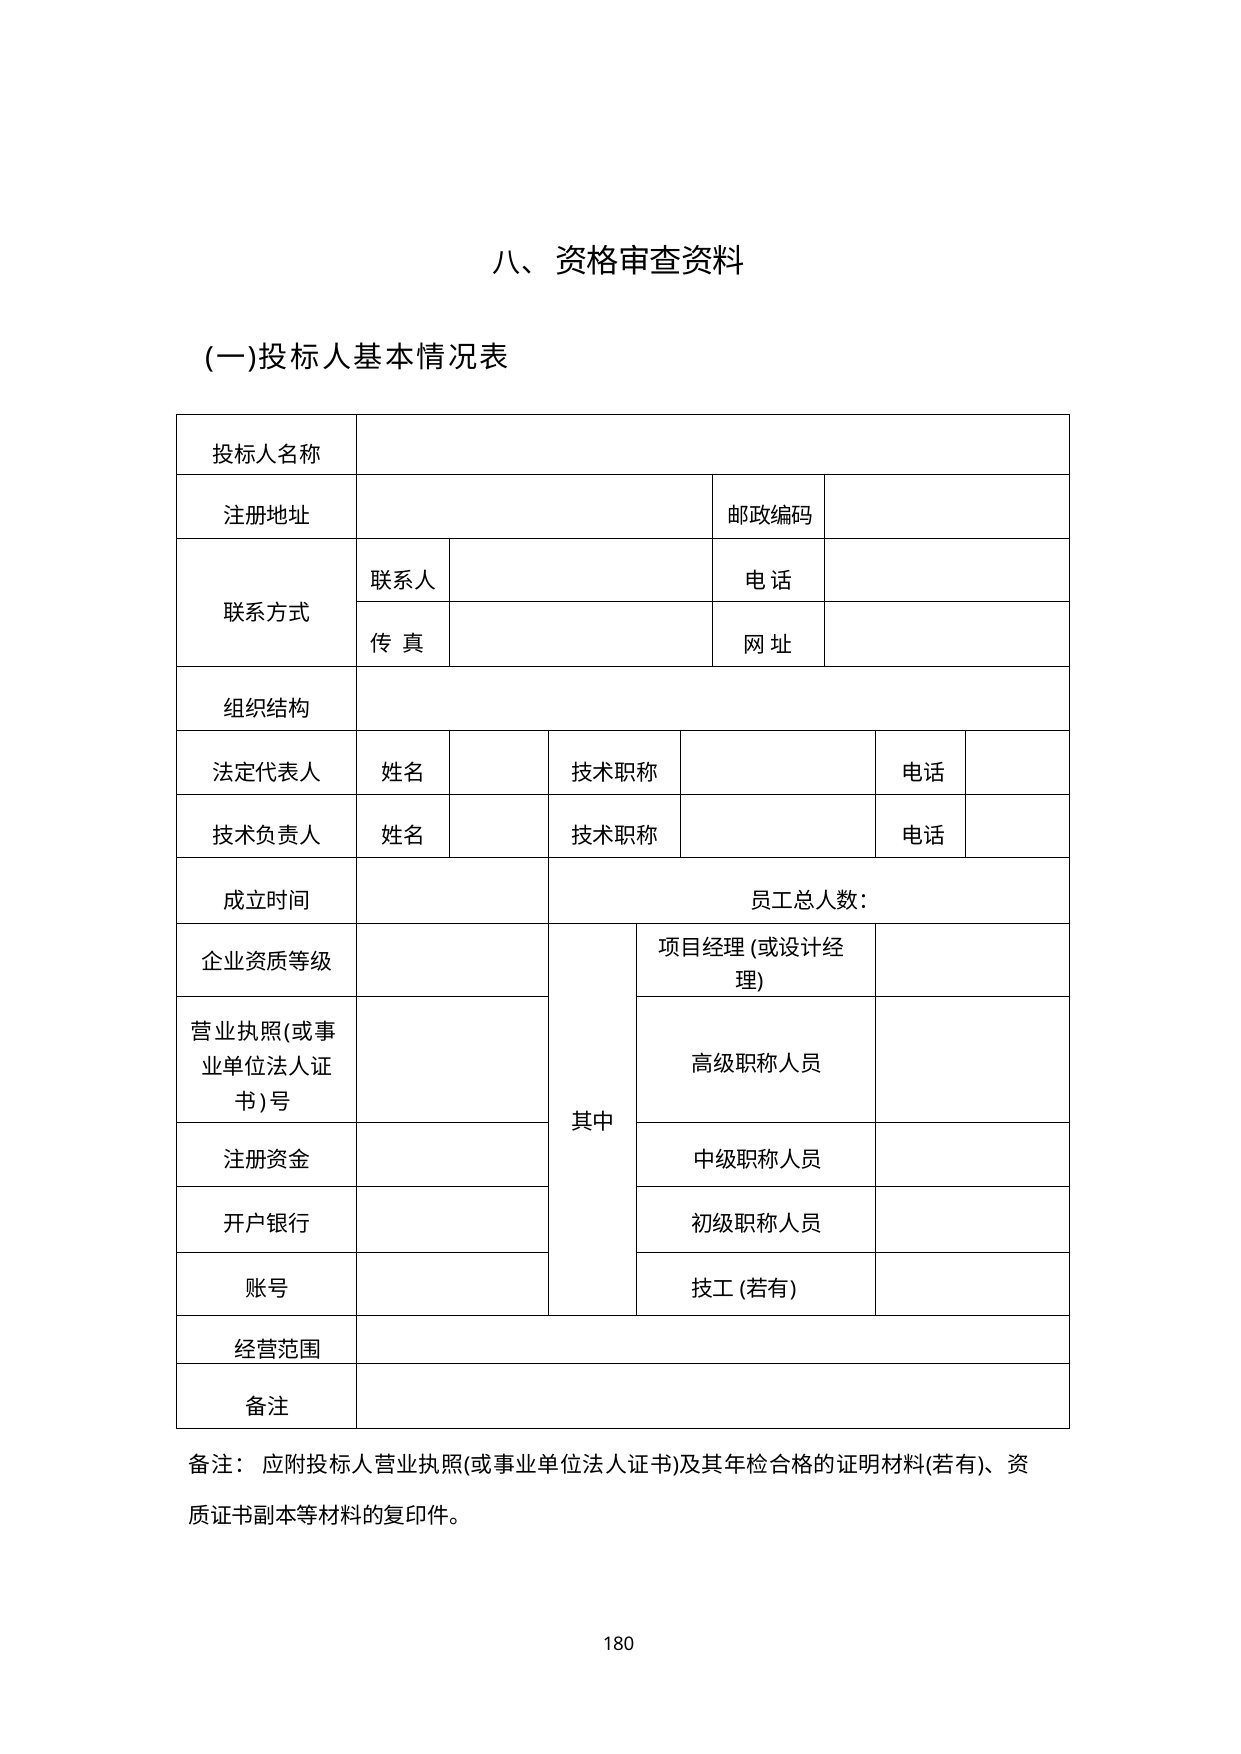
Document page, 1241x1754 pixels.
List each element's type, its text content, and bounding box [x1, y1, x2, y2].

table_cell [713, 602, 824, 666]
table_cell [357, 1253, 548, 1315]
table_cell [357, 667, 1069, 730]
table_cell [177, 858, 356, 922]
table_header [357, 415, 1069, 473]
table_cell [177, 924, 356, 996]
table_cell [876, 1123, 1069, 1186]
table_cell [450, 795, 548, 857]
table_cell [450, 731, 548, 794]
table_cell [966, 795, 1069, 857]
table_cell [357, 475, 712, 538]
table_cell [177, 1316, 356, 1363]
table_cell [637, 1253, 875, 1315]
text (一)投标人基本情况表 [205, 336, 1069, 375]
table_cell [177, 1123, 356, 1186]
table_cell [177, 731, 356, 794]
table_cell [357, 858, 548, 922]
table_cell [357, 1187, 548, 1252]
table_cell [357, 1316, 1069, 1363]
text 八、 资格审查资料 [493, 238, 1069, 281]
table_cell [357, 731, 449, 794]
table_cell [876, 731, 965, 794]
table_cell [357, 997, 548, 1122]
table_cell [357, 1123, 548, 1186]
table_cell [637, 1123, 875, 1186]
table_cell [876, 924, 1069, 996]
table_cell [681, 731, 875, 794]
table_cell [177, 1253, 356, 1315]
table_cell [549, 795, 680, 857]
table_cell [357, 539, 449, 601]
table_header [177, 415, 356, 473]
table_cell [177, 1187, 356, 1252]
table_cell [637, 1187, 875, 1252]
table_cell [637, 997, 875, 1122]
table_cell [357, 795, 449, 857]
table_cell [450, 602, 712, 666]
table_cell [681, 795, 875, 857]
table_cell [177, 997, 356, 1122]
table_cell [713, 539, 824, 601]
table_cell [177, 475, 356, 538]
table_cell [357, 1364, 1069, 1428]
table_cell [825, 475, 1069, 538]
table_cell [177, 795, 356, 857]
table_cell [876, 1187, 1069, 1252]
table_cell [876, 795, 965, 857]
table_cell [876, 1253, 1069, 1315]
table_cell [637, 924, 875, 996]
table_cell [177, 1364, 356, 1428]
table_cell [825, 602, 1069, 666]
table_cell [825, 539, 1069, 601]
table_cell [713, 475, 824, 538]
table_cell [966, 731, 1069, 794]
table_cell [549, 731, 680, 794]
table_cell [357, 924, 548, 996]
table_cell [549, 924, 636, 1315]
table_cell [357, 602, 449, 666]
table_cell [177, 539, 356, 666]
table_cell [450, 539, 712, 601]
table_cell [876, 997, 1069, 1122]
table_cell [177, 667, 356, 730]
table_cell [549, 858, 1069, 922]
text 备注： 应附投标人营业执照(或事业单位法人证书)及其年检合格的证明材料(若有)、资 质证书副本等材料的复印件。 [188, 1447, 1053, 1530]
